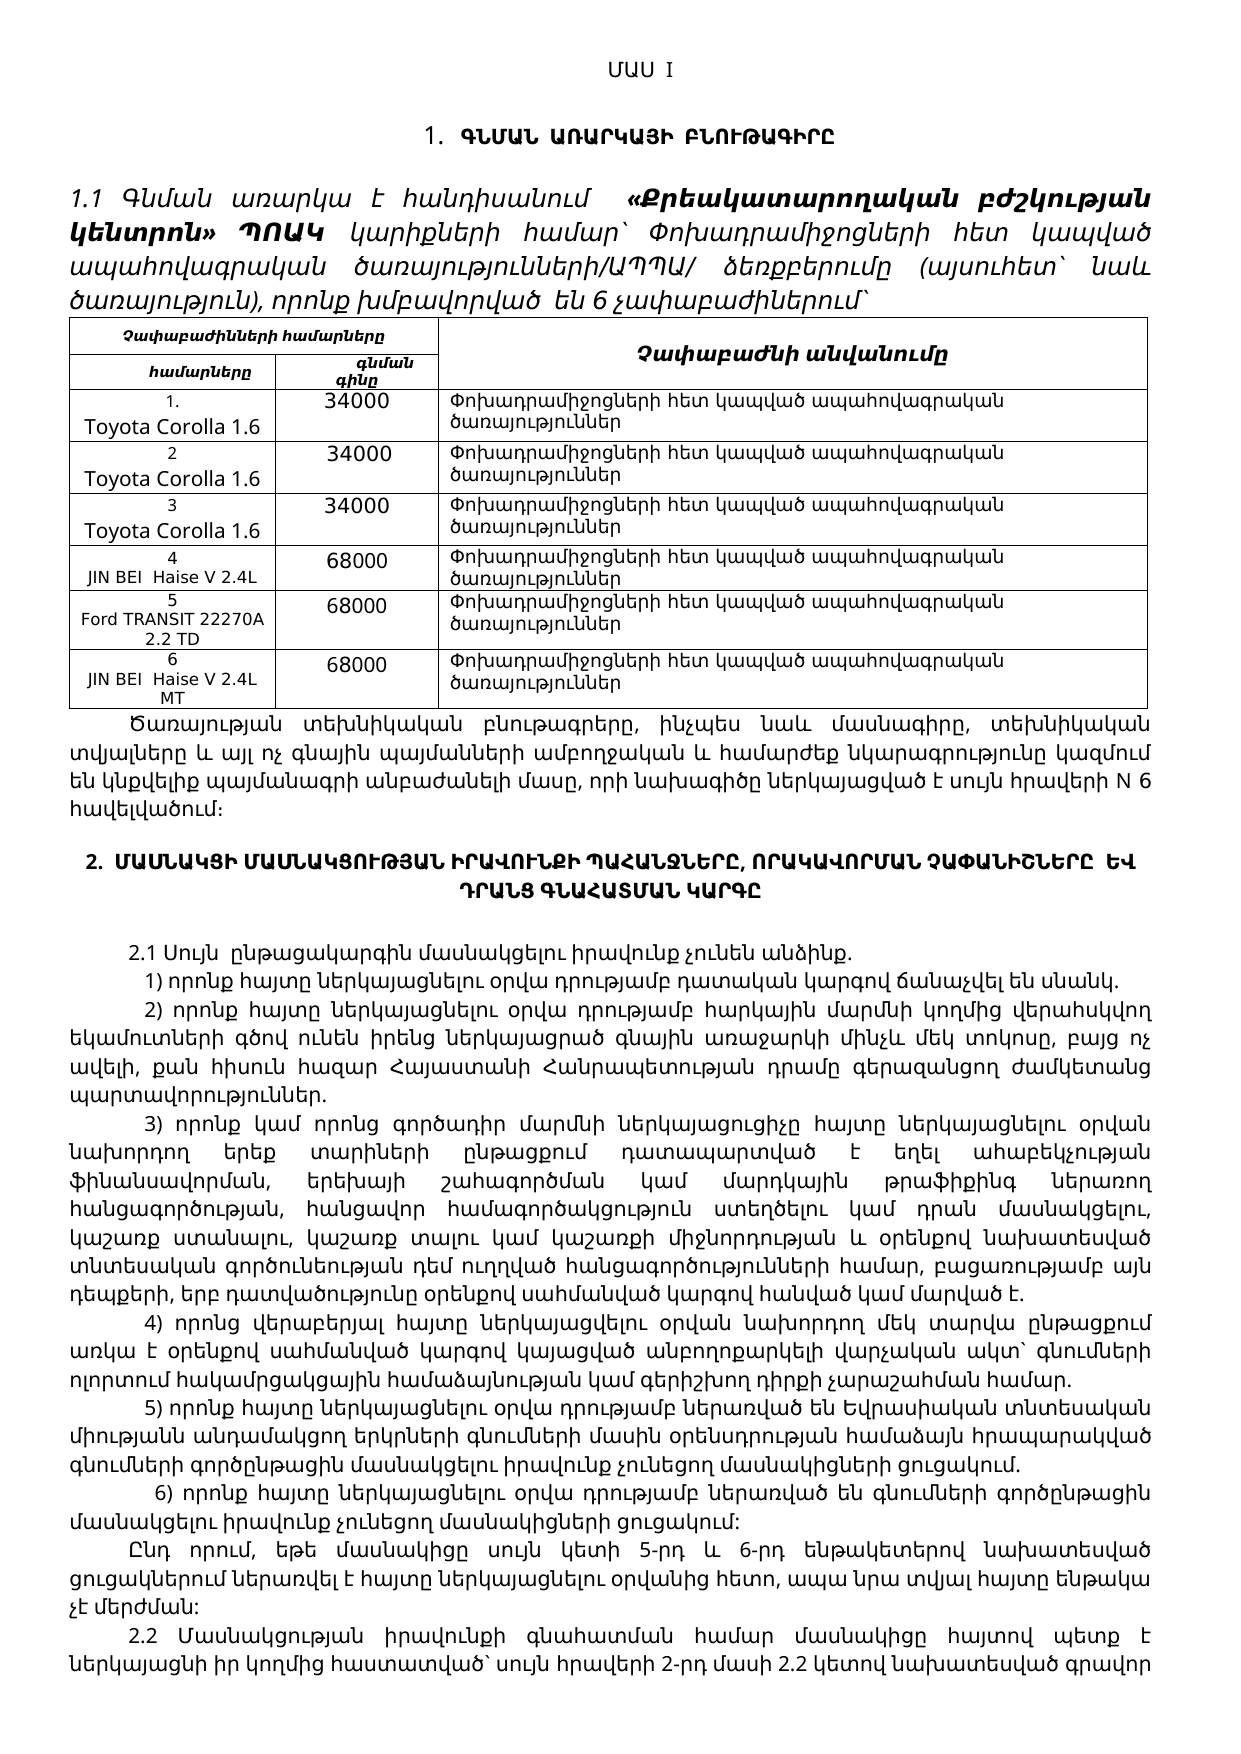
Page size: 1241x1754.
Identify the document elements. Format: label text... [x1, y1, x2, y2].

table_header Չափաբաժնի անվանումը [439, 318, 1147, 388]
table_cell Փոխադրամիջոցների հետ կապված ապահովագրական ծառայություններ [439, 546, 1147, 590]
table_cell 68000 [276, 591, 438, 649]
table_cell 1. Toyota Corolla 1.6 [70, 390, 275, 441]
table_cell Փոխադրամիջոցների հետ կապված ապահովագրական ծառայություններ [439, 494, 1147, 545]
table_header Չափաբաժինների համարները [70, 318, 438, 353]
text 2.1 Սույն ընթացակարգին մասնակցելու իրավունք չունեն անձինք. [69, 938, 1152, 967]
table_cell 6 JIN BEI Haise V 2.4L MT [70, 650, 275, 708]
table_cell 34000 [276, 494, 438, 545]
list ԳՆՄԱՆ ԱՌԱՐԿԱՅԻ ԲՆՈՒԹԱԳԻՐԸ [107, 118, 1152, 152]
table_cell 68000 [276, 650, 438, 708]
table_cell գնման գինը [276, 355, 438, 388]
table_cell Փոխադրամիջոցների հետ կապված ապահովագրական ծառայություններ [439, 390, 1147, 441]
text Ծառայության տեխնիկական բնութագրերը, ինչպես նաև մասնագիրը, տեխնիկական տվյալները և այլ ոչ գնային պայմանների ամբողջական և համարժեք նկարագրությունը կազմում են կնքվելիք պայմանագրի անբաժանելի մասը, որի նախագիծը ներկայացված է սույն հրավերի N 6 հավելվածում։ [69, 709, 1152, 823]
text 1) որոնք հայտը ներկայացնելու օրվա դրությամբ դատական կարգով ճանաչվել են սնանկ. [69, 967, 1152, 995]
text 1.1 Գնման առարկա է հանդիսանում «Քրեակատարողական բժշկության կենտրոն» ՊՈԱԿ կարիքների համար` Փոխադրամիջոցների հետ կապված ապահովագրական ծառայությունների/ԱՊՊԱ/ ձեռքբերումը (այսուհետ` նաև ծառայություն), որոնք խմբավորված են 6 չափաբաժիներում` [69, 181, 1152, 317]
text 2) որոնք հայտը ներկայացնելու օրվա դրությամբ հարկային մարմնի կողմից վերահսկվող եկամուտների գծով ունեն իրենց ներկայացրած գնային առաջարկի մինչև մեկ տոկոսը, բայց ոչ ավելի, քան հիսուն հազար Հայաստանի Հանրապետության դրամը գերազանցող ժամկետանց պարտավորություններ. [69, 995, 1152, 1109]
table_cell 34000 [276, 390, 438, 441]
text Ընդ որում, եթե մասնակիցը սույն կետի 5-րդ և 6-րդ ենթակետերով նախատեսված ցուցակներում ներառվել է հայտը ներկայացնելու օրվանից հետո, ապա նրա տվյալ հայտը ենթակա չէ մերժման: [69, 1535, 1152, 1621]
table_cell Փոխադրամիջոցների հետ կապված ապահովագրական ծառայություններ [439, 591, 1147, 649]
table_cell համարները [70, 355, 275, 388]
table_cell Փոխադրամիջոցների հետ կապված ապահովագրական ծառայություններ [439, 650, 1147, 708]
table_cell 2 Toyota Corolla 1.6 [70, 442, 275, 493]
table_cell 68000 [276, 546, 438, 590]
table_cell 4 JIN BEI Haise V 2.4L [70, 546, 275, 590]
text 2. ՄԱՍՆԱԿՑԻ ՄԱՍՆԱԿՑՈՒԹՅԱՆ ԻՐԱՎՈՒՆՔԻ ՊԱՀԱՆՋՆԵՐԸ, ՈՐԱԿԱՎՈՐՄԱՆ ՉԱՓԱՆԻՇՆԵՐԸ ԵՎ ԴՐԱՆՑ ԳՆԱՀԱՏՄԱՆ ԿԱՐԳԸ [69, 847, 1152, 904]
text 6) որոնք հայտը ներկայացնելու օրվա դրությամբ ներառված են գնումների գործընթացին մասնակցելու իրավունք չունեցող մասնակիցների ցուցակում: [69, 1478, 1152, 1535]
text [69, 1621, 1152, 1678]
text 5) որոնք հայտը ներկայացնելու օրվա դրությամբ ներառված են Եվրասիական տնտեսական միությանն անդամակցող երկրների գնումների մասին օրենսդրության համաձայն հրապարակված գնումների գործընթացին մասնակցելու իրավունք չունեցող մասնակիցների ցուցակում. [69, 1393, 1152, 1478]
table_cell 3 Toyota Corolla 1.6 [70, 494, 275, 545]
text ՄԱՍ I [69, 56, 1152, 84]
table_cell 5 Ford TRANSIT 22270A 2.2 TD [70, 591, 275, 649]
table_cell Փոխադրամիջոցների հետ կապված ապահովագրական ծառայություններ [439, 442, 1147, 493]
text 4) որոնց վերաբերյալ հայտը ներկայացվելու օրվան նախորդող մեկ տարվա ընթացքում առկա է օրենքով սահմանված կարգով կայացված անբողոքարկելի վարչական ակտ` գնումների ոլորտում հակամրցակցային համաձայնության կամ գերիշխող դիրքի չարաշահման համար. [69, 1308, 1152, 1393]
text 3) որոնք կամ որոնց գործադիր մարմնի ներկայացուցիչը հայտը ներկայացնելու օրվան նախորդող երեք տարիների ընթացքում դատապարտված է եղել ահաբեկչության ֆինանսավորման, երեխայի շահագործման կամ մարդկային թրաֆիքինգ ներառող հանցագործության, հանցավոր համագործակցություն ստեղծելու կամ դրան մասնակցելու, կաշառք ստանալու, կաշառք տալու կամ կաշառքի միջնորդության և օրենքով նախատեսված տնտեսական գործունեության դեմ ուղղված հանցագործությունների համար, բացառությամբ այն դեպքերի, երբ դատվածությունը օրենքով սահմանված կարգով հանված կամ մարված է. [69, 1109, 1152, 1308]
table_cell 34000 [276, 442, 438, 493]
